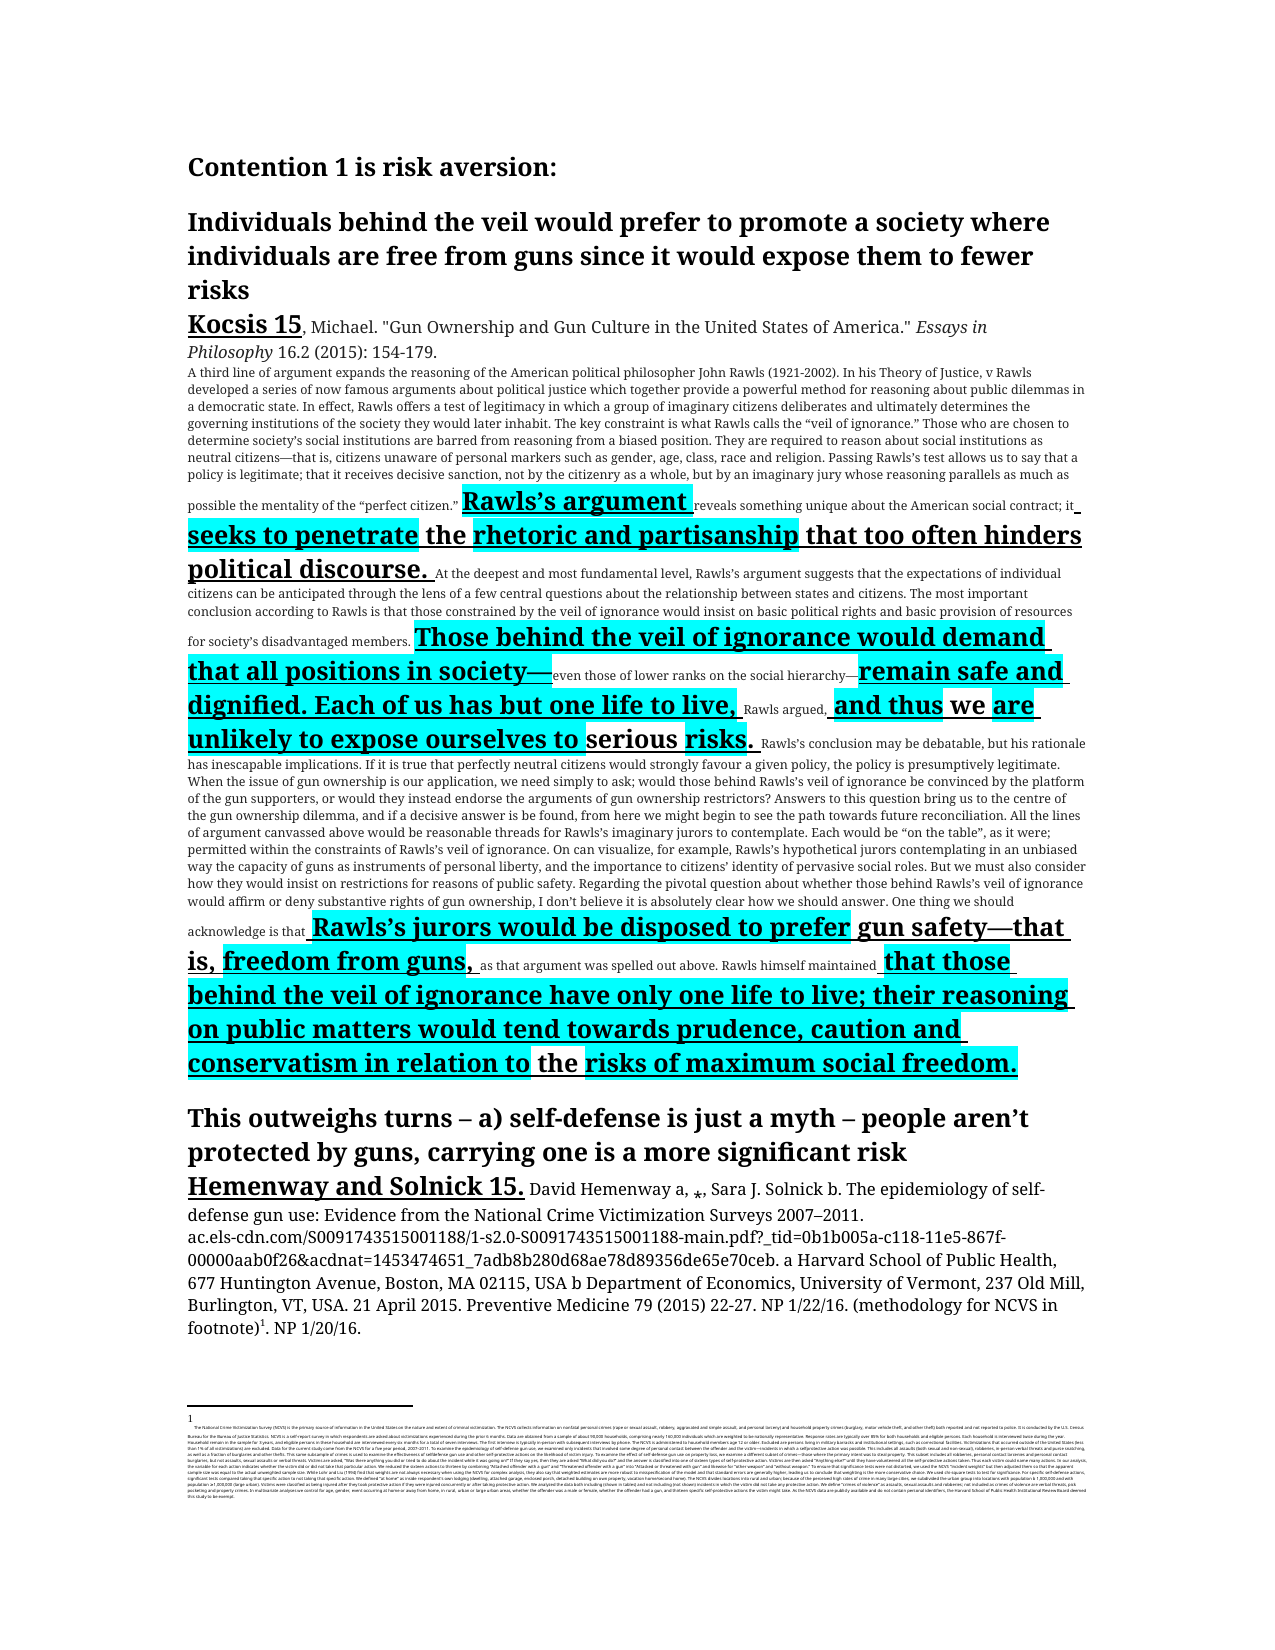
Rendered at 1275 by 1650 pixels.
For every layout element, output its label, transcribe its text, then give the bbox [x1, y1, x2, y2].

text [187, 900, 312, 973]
subtitle Contention 1 is risk aversion: [187, 150, 1087, 184]
text A third line of argument expands the reasoning of the American political philosopher John Rawls (1921-2002). In his Theory of Justice, v Rawls developed a series of now famous arguments about political justice which together provide a powerful method for reasoning about public dilemmas in a democratic state. In effect, Rawls offers a test of legitimacy in which a group of imaginary citizens deliberates and ultimately determines the governing institutions of the society they would later inhabit. The key constraint is what Rawls calls the “veil of ignorance.” Those who are chosen to determine society’s social institutions are barred from reasoning from a biased position. They are required to reason about social institutions as neutral citizens—that is, citizens unaware of personal markers such as gender, age, class, race and religion. Passing Rawls’s test allows us to say that a policy is legitimate; that it receives decisive sanction, not by the citizenry as a whole, but by an imaginary jury whose reasoning parallels as much as possible the mentality of the “perfect citizen.” Rawls’s argument reveals something unique about the American social contract; it seeks to penetrate the rhetoric and partisanship that too often hinders political discourse. At the deepest and most fundamental level, Rawls’s argument suggests that the expectations of individual citizens can be anticipated through the lens of a few central questions about the relationship between states and citizens. The most important conclusion according to Rawls is that those constrained by the veil of ignorance would insist on basic political rights and basic provision of resources for society’s disadvantaged members. Those behind the veil of ignorance would demand that all positions in society—even those of lower ranks on the social hierarchy—remain safe and dignified. Each of us has but one life to live, Rawls argued, and thus we are unlikely to expose ourselves to serious risks. Rawls’s conclusion may be debatable, but his rationale has inescapable implications. If it is true that perfectly neutral citizens would strongly favour a given policy, the policy is presumptively legitimate. When the issue of gun ownership is our application, we need simply to ask; would those behind Rawls’s veil of ignorance be convinced by the platform of the gun supporters, or would they instead endorse the arguments of gun ownership restrictors? Answers to this question bring us to the centre of the gun ownership dilemma, and if a decisive answer is be found, from here we might begin to see the path towards future reconciliation. All the lines of argument canvassed above would be reasonable threads for Rawls’s imaginary jurors to contemplate. Each would be “on the table”, as it were; permitted within the constraints of Rawls’s veil of ignorance. On can visualize, for example, Rawls’s hypothetical jurors contemplating in an unbiased way the capacity of guns as instruments of personal liberty, and the importance to citizens’ identity of pervasive social roles. But we must also consider how they would insist on restrictions for reasons of public safety. Regarding the pivotal question about whether those behind Rawls’s veil of ignorance would affirm or deny substantive rights of gun ownership, I don’t believe it is absolutely clear how we should answer. One thing we should acknowledge is that Rawls’s jurors would be disposed to prefer gun safety—that is, freedom from guns, as that argument was spelled out above. Rawls himself maintained that those behind the veil of ignorance have only one life to live; their reasoning on public matters would tend towards prudence, caution and conservatism in relation to the risks of maximum social freedom. [187, 364, 1087, 864]
subtitle This outweighs turns – a) self-defense is just a myth – people aren’t protected by guns, carrying one is a more significant risk [187, 1101, 1087, 1169]
text Hemenway and Solnick 15. David Hemenway a, ⁎, Sara J. Solnick b. The epidemiology of self-defense gun use: Evidence from the National Crime Victimization Surveys 2007–2011. ac.els-cdn.com/S0091743515001188/1-s2.0-S0091743515001188-main.pdf?_tid=0b1b005a-c118-11e5-867f-00000aab0f26&acdnat=1453474651_7adb8b280d68ae78d89356de65e70ceb. a Harvard School of Public Health, 677 Huntington Avenue, Boston, MA 02115, USA b Department of Economics, University of Vermont, 237 Old Mill, Burlington, VT, USA. 21 April 2015. Preventive Medicine 79 (2015) 22-27. NP 1/22/16. (methodology for NCVS in footnote). NP 1/20/16. [187, 1169, 1087, 1339]
subtitle Individuals behind the veil would prefer to promote a society where individuals are free from guns since it would expose them to fewer risks [187, 205, 1087, 307]
text Kocsis 15, Michael. "Gun Ownership and Gun Culture in the United States of America." Essays in Philosophy 16.2 (2015): 154-179. [187, 307, 1087, 364]
